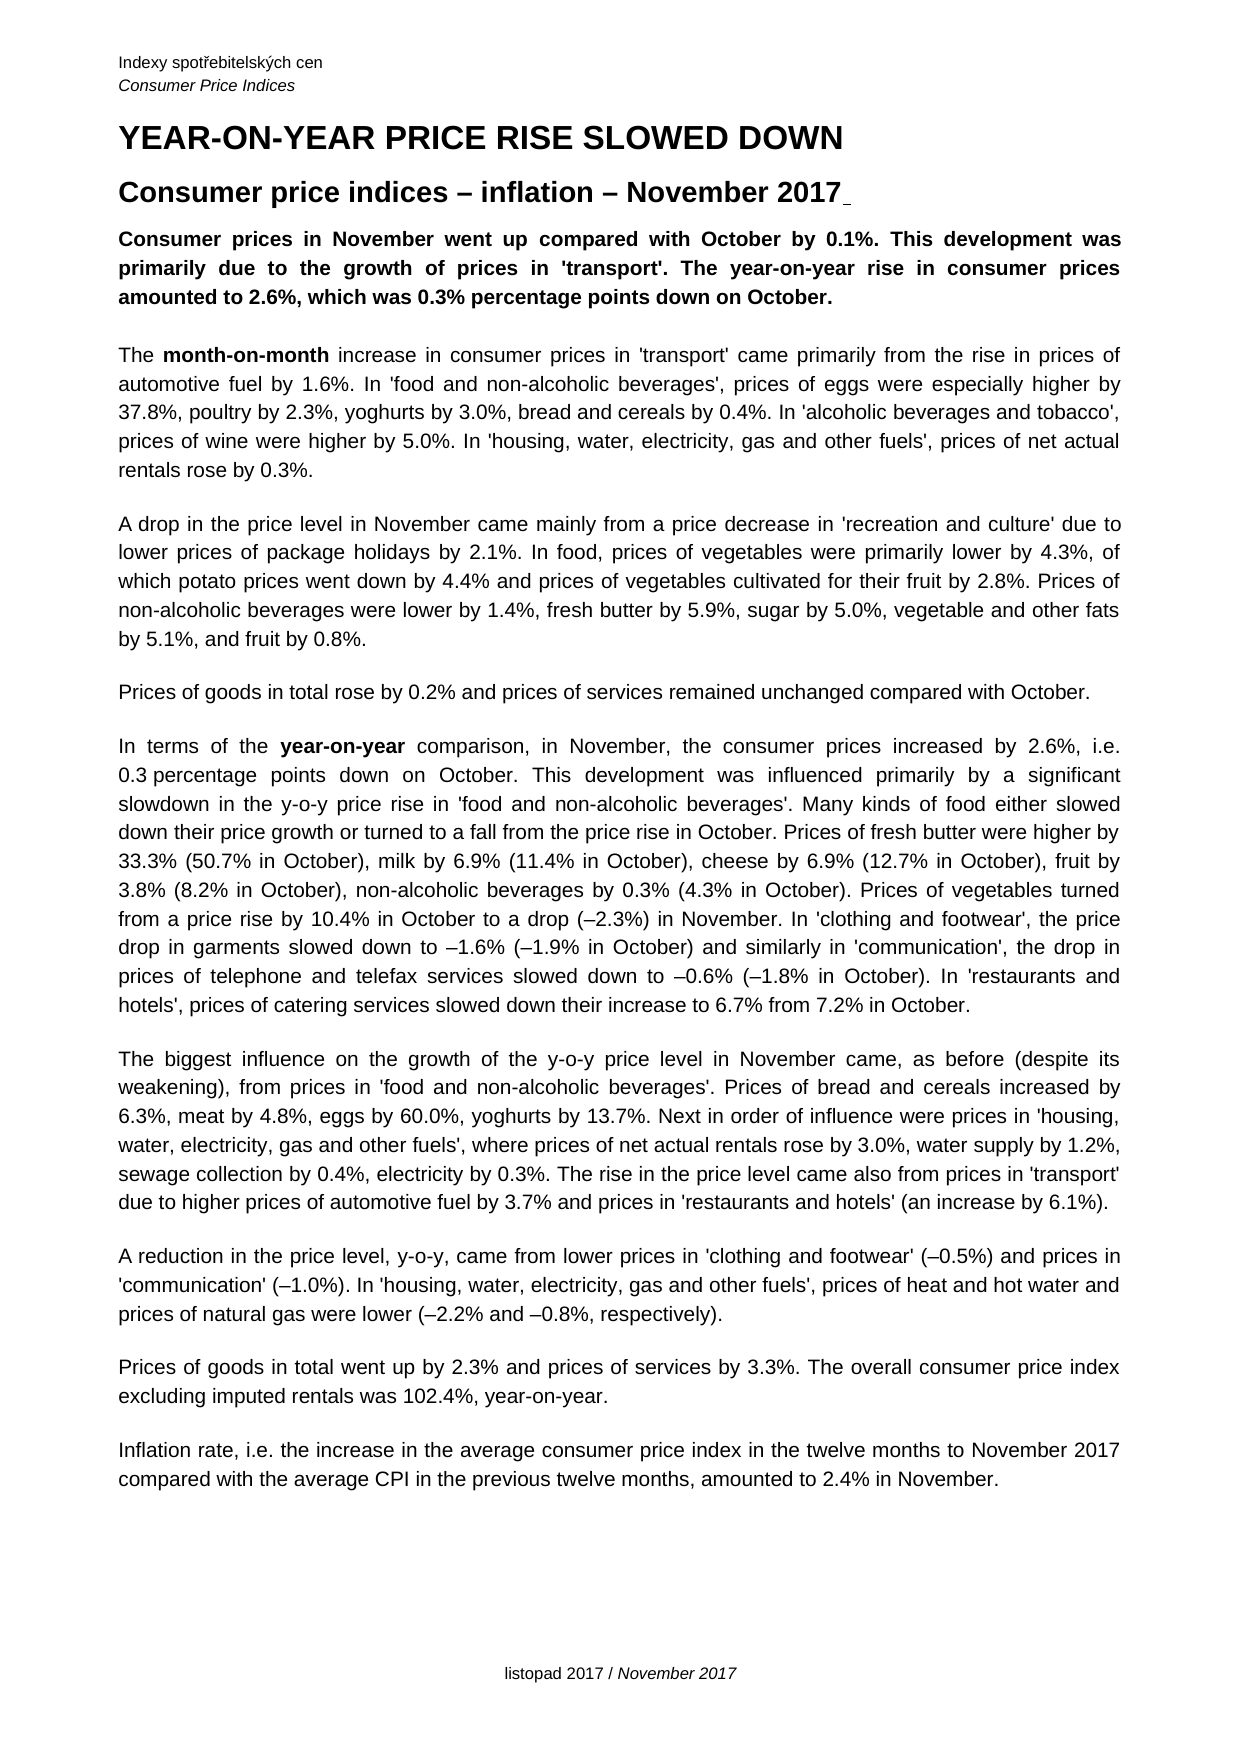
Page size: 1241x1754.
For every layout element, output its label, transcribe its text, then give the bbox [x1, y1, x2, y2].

text Consumer prices in November went up compared with October by 0.1%. This development was primarily due to the growth of prices in 'transport'. The year-on-year rise in consumer prices amounted to 2.6%, which was 0.3% percentage points down on October. [118, 227, 1122, 309]
text Inflation rate, i.e. the increase in the average consumer price index in the twelve months to November 2017 compared with the average CPI in the previous twelve months, amounted to 2.4% in November. [118, 1438, 1122, 1490]
text In terms of the year-on-year comparison, in November, the consumer prices increased by 2.6%, i.e. 0.3 percentage points down on October. This development was influenced primarily by a significant slowdown in the y-o-y price rise in 'food and non-alcoholic beverages'. Many kinds of food either slowed down their price growth or turned to a fall from the price rise in October. Prices of fresh butter were higher by 33.3% (50.7% in October), milk by 6.9% (11.4% in October), cheese by 6.9% (12.7% in October), fruit by 3.8% (8.2% in October), non-alcoholic beverages by 0.3% (4.3% in October). Prices of vegetables turned from a price rise by 10.4% in October to a drop (–2.3%) in November. In 'clothing and footwear', the price drop in garments slowed down to –1.6% (–1.9% in October) and similarly in 'communication', the drop in prices of telephone and telefax services slowed down to –0.6% (–1.8% in October). In 'restaurants and hotels', prices of catering services slowed down their increase to 6.7% from 7.2% in October. [118, 734, 1122, 1017]
text The biggest influence on the growth of the y-o-y price level in November came, as before (despite its weakening), from prices in 'food and non-alcoholic beverages'. Prices of bread and cereals increased by 6.3%, meat by 4.8%, eggs by 60.0%, yoghurts by 13.7%. Next in order of influence were prices in 'housing, water, electricity, gas and other fuels', where prices of net actual rentals rose by 3.0%, water supply by 1.2%, sewage collection by 0.4%, electricity by 0.3%. The rise in the price level came also from prices in 'transport' due to higher prices of automotive fuel by 3.7% and prices in 'restaurants and hotels' (an increase by 6.1%). [118, 1046, 1122, 1214]
text Consumer price indices – inflation – November 2017 [118, 174, 1122, 208]
text A reduction in the price level, y-o-y, came from lower prices in 'clothing and footwear' (–0.5%) and prices in 'communication' (–1.0%). In 'housing, water, electricity, gas and other fuels', prices of heat and hot water and prices of natural gas were lower (–2.2% and –0.8%, respectively). [118, 1244, 1122, 1325]
text The month-on-month increase in consumer prices in 'transport' came primarily from the rise in prices of automotive fuel by 1.6%. In 'food and non-alcoholic beverages', prices of eggs were especially higher by 37.8%, poultry by 2.3%, yoghurts by 3.0%, bread and cereals by 0.4%. In 'alcoholic beverages and tobacco', prices of wine were higher by 5.0%. In 'housing, water, electricity, gas and other fuels', prices of net actual rentals rose by 0.3%. [118, 343, 1122, 482]
subtitle YEAR-ON-YEAR PRICE RISE SLOWED DOWN [118, 118, 1122, 157]
text Prices of goods in total went up by 2.3% and prices of services by 3.3%. The overall consumer price index excluding imputed rentals was 102.4%, year-on-year. [118, 1355, 1122, 1408]
text Prices of goods in total rose by 0.2% and prices of services remained unchanged compared with October. [118, 680, 1122, 704]
text A drop in the price level in November came mainly from a price decrease in 'recreation and culture' due to lower prices of package holidays by 2.1%. In food, prices of vegetables were primarily lower by 4.3%, of which potato prices went down by 4.4% and prices of vegetables cultivated for their fruit by 2.8%. Prices of non-alcoholic beverages were lower by 1.4%, fresh butter by 5.9%, sugar by 5.0%, vegetable and other fats by 5.1%, and fruit by 0.8%. [118, 511, 1122, 650]
